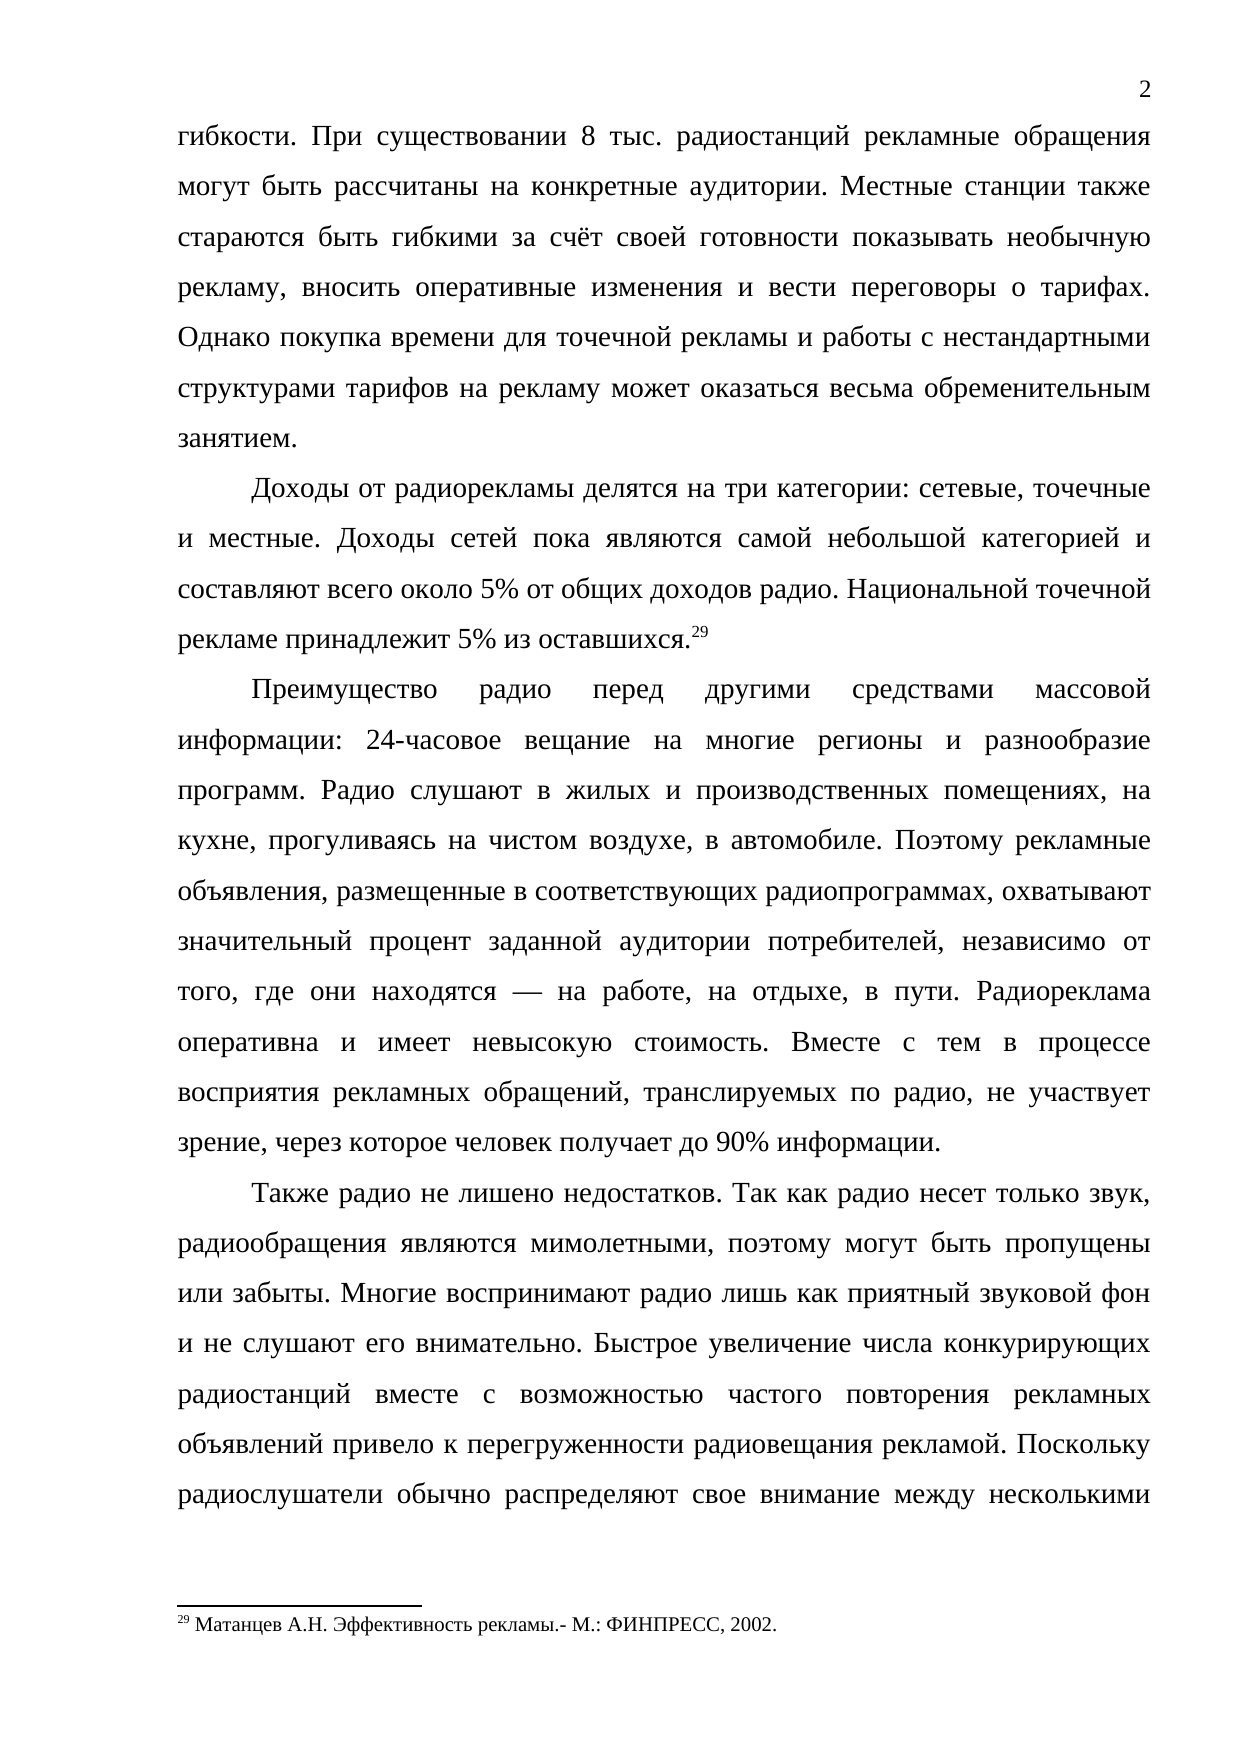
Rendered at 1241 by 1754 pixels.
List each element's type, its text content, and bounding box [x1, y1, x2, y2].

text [177, 118, 1152, 453]
text Преимущество радио перед другими средствами массовой информации: 24-часовое вещание на многие регионы и разнообразие программ. Радио слушают в жилых и производственных помещениях, на кухне, прогуливаясь на чистом воздухе, в автомобиле. Поэтому рекламные объявления, размещенные в соответствующих радиопрограммах, охватывают значительный процент заданной аудитории потребителей, независимо от того, где они находятся — на работе, на отдыхе, в пути. Радиореклама оперативна и имеет невысокую стоимость. Вместе с тем в процессе восприятия рекламных обращений, транслируемых по радио, не участвует зрение, через которое человек получает до 90% информации. [177, 672, 1152, 1158]
text Доходы от радиорекламы делятся на три категории: сетевые, точечные и местные. Доходы сетей пока являются самой небольшой категорией и составляют всего около 5% от общих доходов радио. Национальной точечной рекламе принадлежит 5% из оставшихся. [177, 470, 1152, 655]
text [177, 1175, 1152, 1510]
